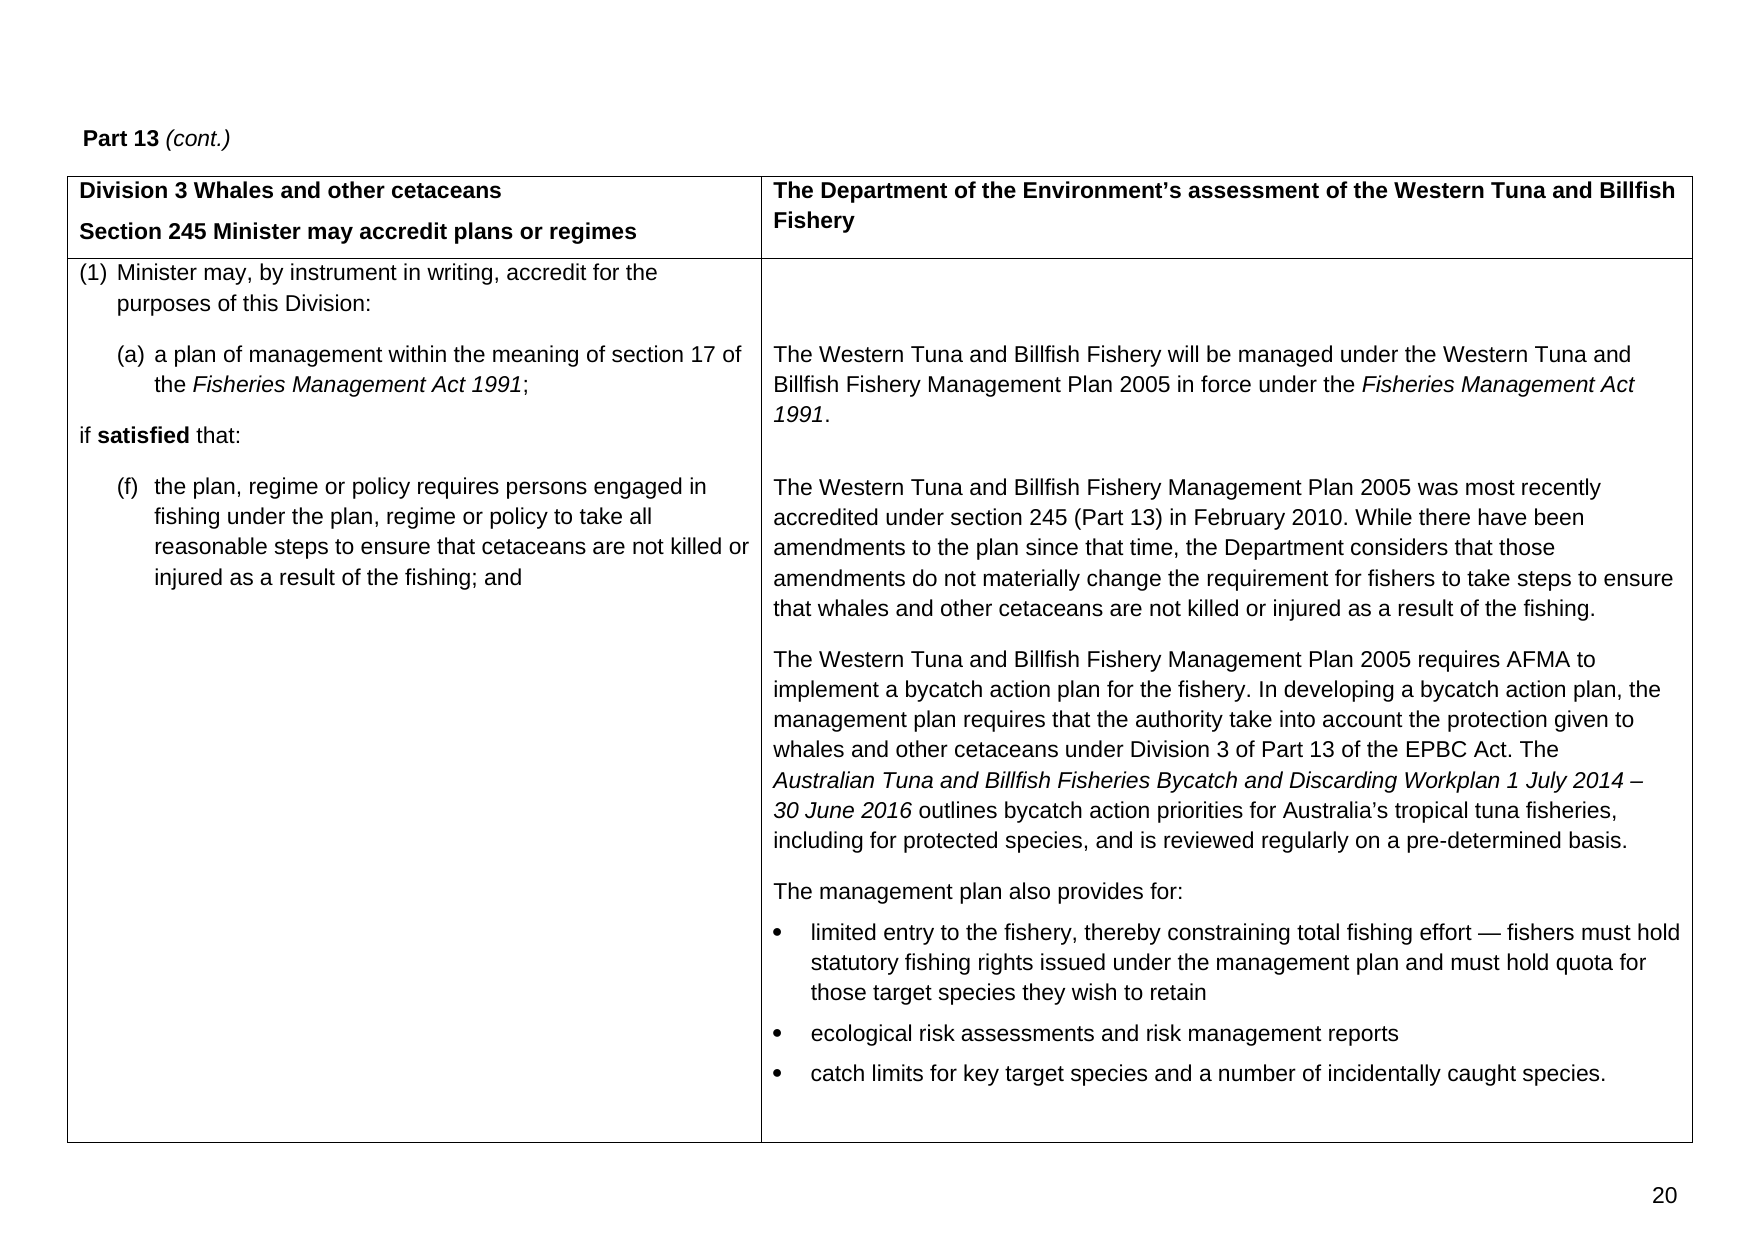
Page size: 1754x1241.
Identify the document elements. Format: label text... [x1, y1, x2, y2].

table_header The Department of the Environment’s assessment of the Western Tuna and Billfish Fishery [762, 177, 1692, 258]
text Part 13 (cont.) [83, 125, 1612, 151]
table_header Division 3 Whales and other cetaceans Section 245 Minister may accredit plans or regimes [68, 177, 761, 258]
